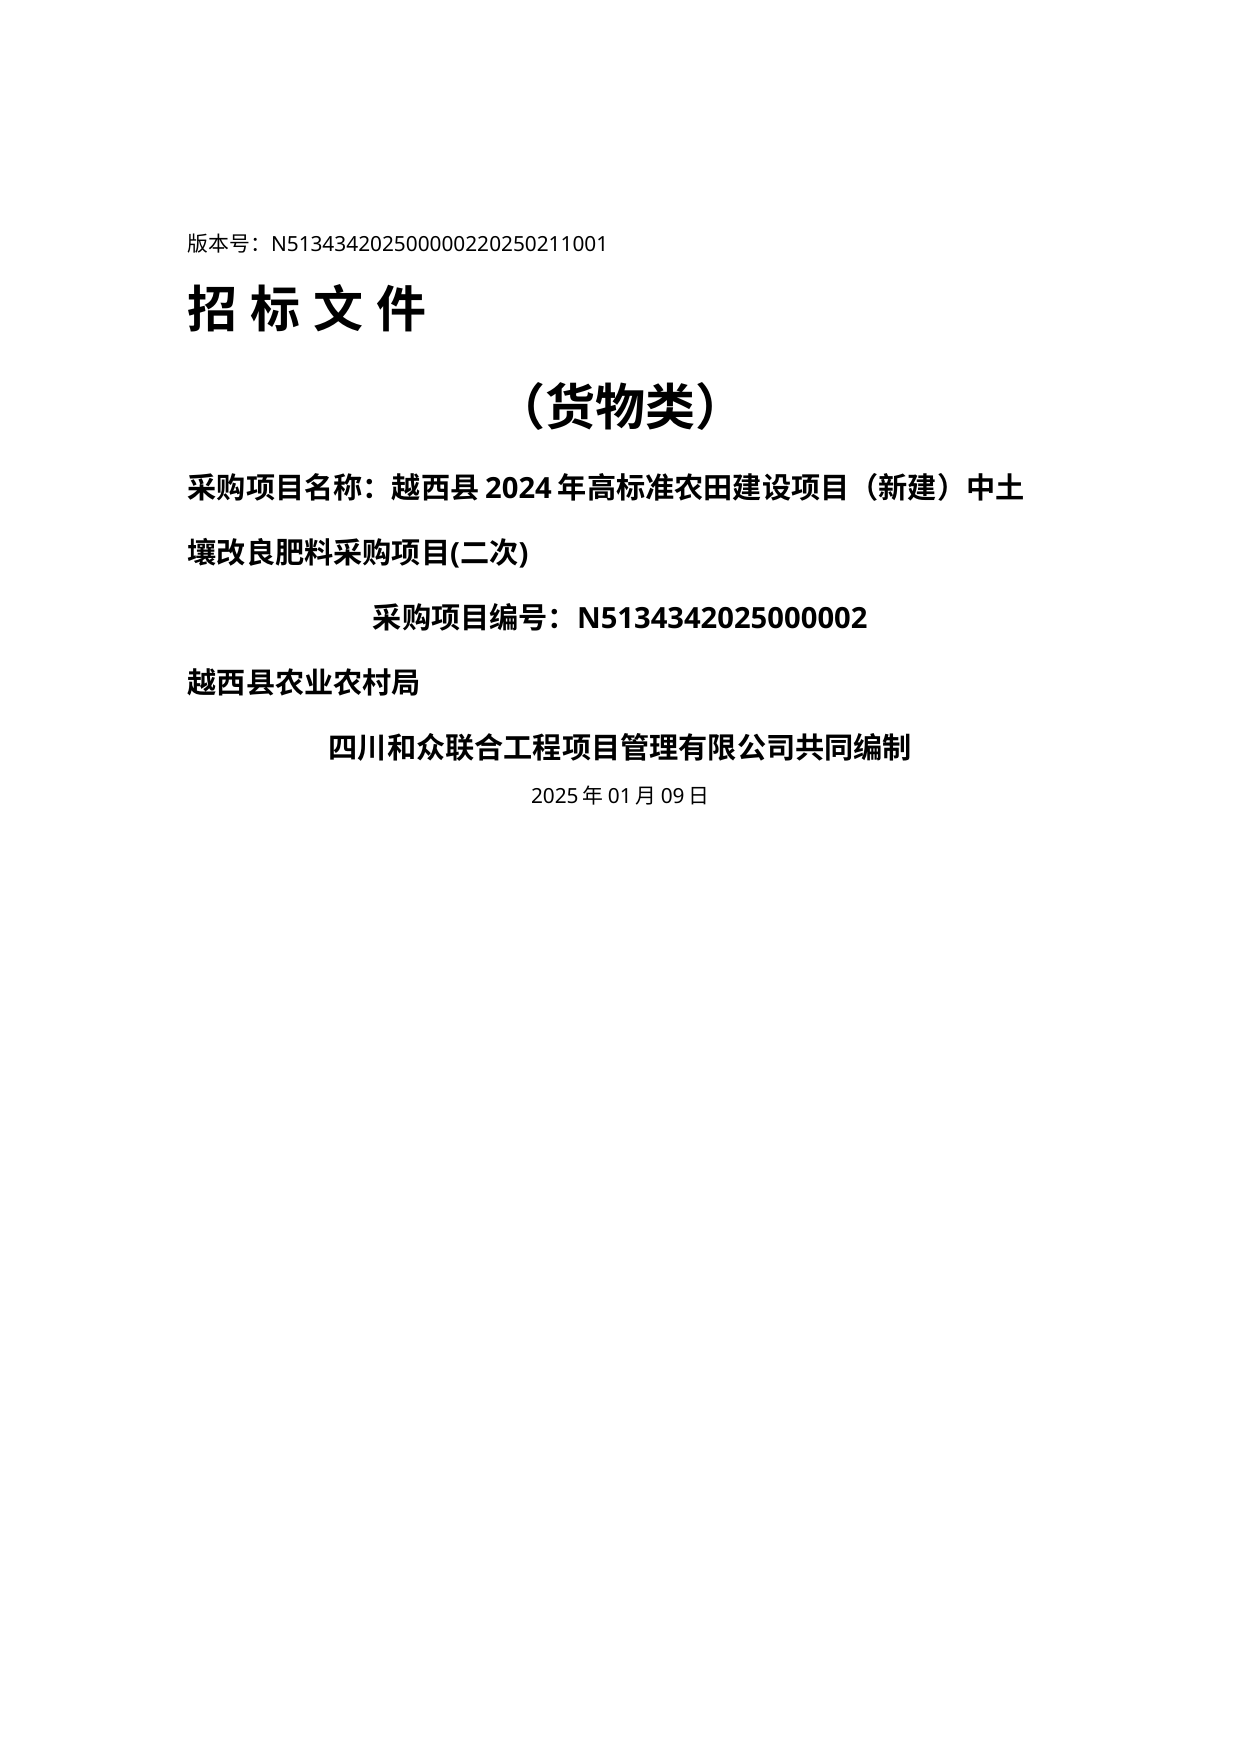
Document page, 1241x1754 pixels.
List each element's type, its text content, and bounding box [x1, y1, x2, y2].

text 版本号：N513434202500000220250211001 [187, 227, 1053, 259]
text 招 标 文 件 [187, 259, 1053, 357]
text 采购项目名称：越西县2024年高标准农田建设项目（新建）中土壤改良肥料采购项目(二次) [187, 454, 1053, 584]
text 越西县农业农村局 [187, 649, 1053, 714]
text （货物类） [187, 357, 1053, 454]
text 四川和众联合工程项目管理有限公司共同编制 [187, 714, 1053, 779]
text 2025年01月09日 [187, 779, 1053, 812]
text 采购项目编号：N5134342025000002 [187, 584, 1053, 649]
